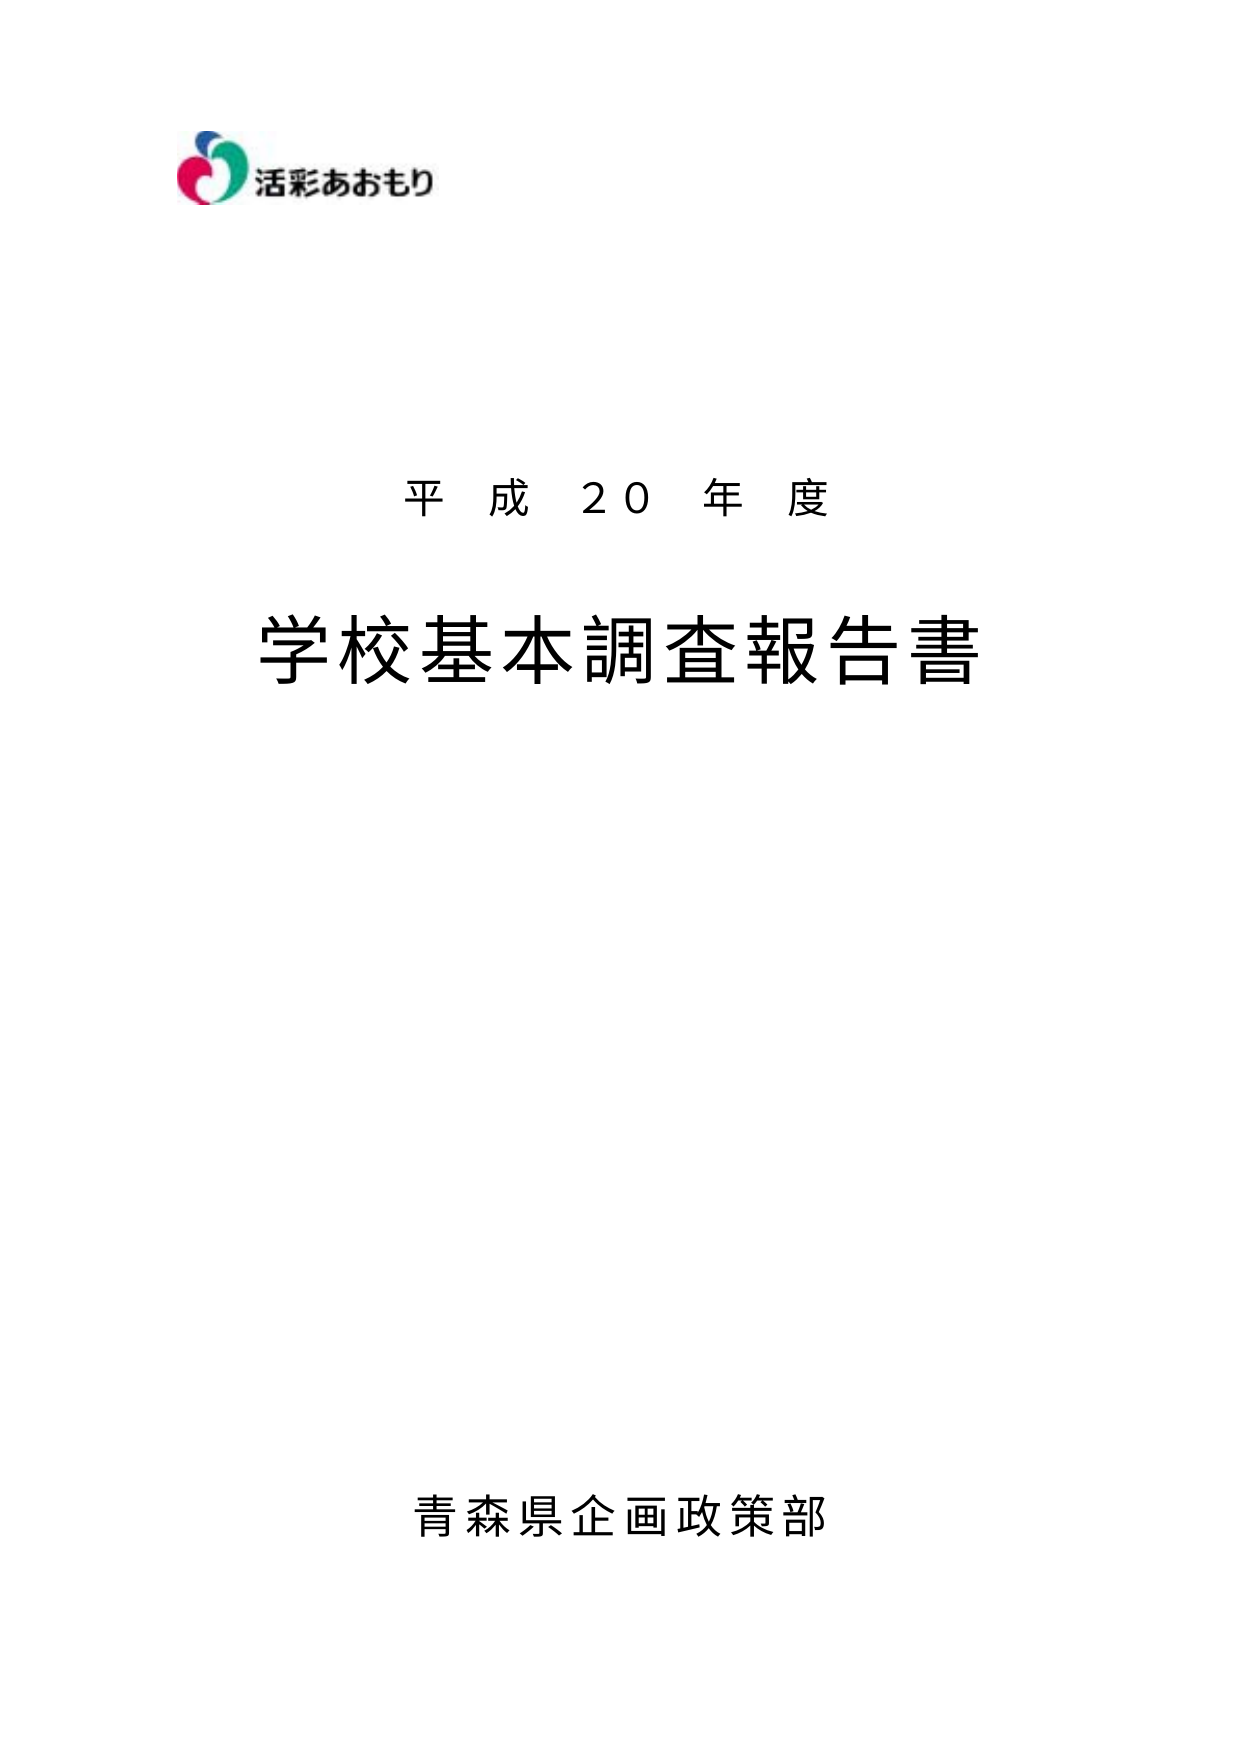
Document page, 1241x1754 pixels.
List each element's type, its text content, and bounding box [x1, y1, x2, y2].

subtitle 平 成 ２０ 年 度 [81, 469, 1151, 526]
text 学校基本調査報告書 [81, 599, 1158, 701]
subtitle 青森県企画政策部 [81, 1485, 1159, 1547]
picture [177, 131, 439, 205]
